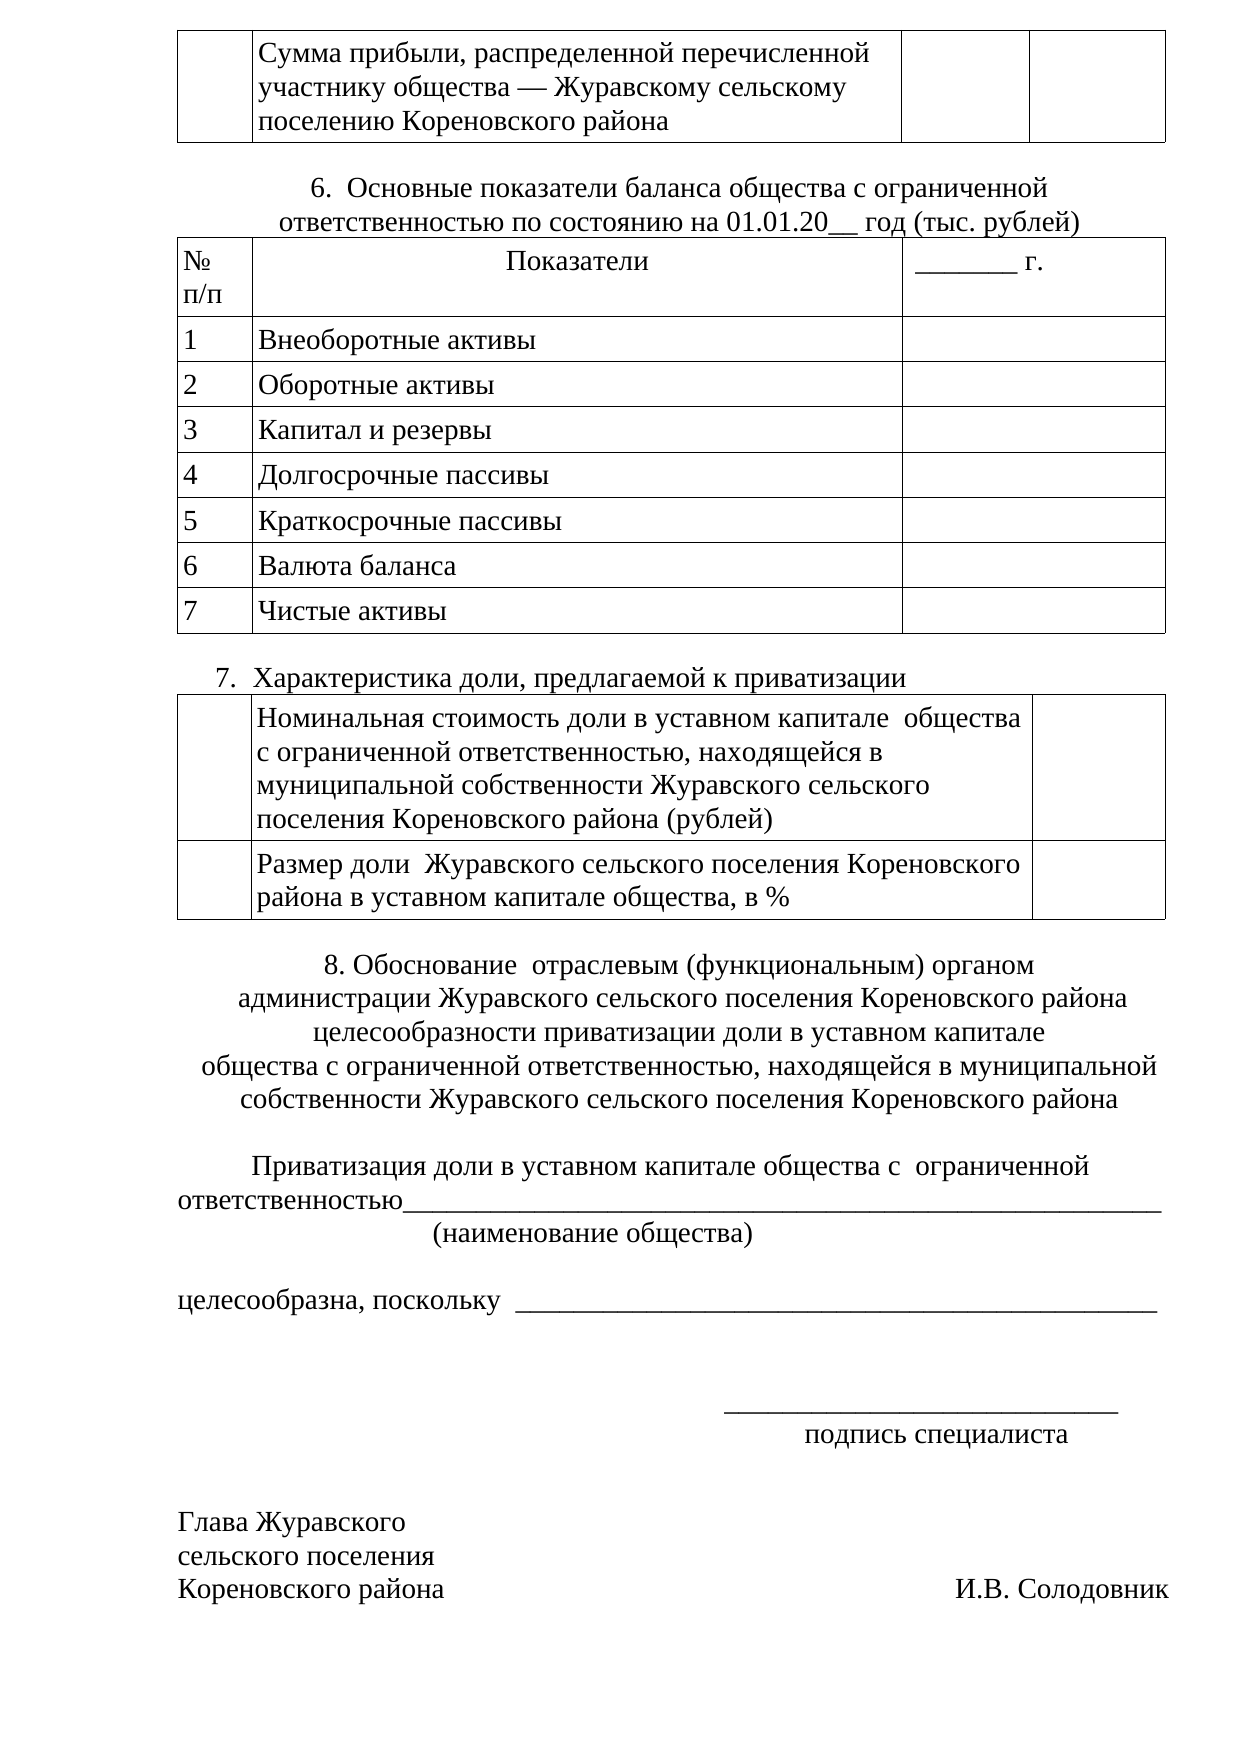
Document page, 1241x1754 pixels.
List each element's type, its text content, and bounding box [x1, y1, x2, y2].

table_cell Оборотные активы [253, 362, 902, 406]
table_cell [903, 362, 1165, 406]
text Глава Журавского [177, 1504, 1181, 1538]
list Характеристика доли, предлагаемой к приватизации [215, 661, 1181, 694]
table_cell Размер доли Журавского сельского поселения Кореновского района в уставном капитале общества, в % [252, 841, 1032, 919]
table_cell 3 [178, 407, 252, 452]
table_cell 4 [178, 453, 252, 497]
table_header Показатели [253, 238, 902, 316]
text общества с ограниченной ответственностью, находящейся в муниципальной [177, 1048, 1181, 1081]
table_cell [903, 498, 1165, 542]
text ___________________________ [177, 1383, 1181, 1417]
table_cell [903, 588, 1165, 632]
table_cell Валюта баланса [253, 543, 902, 587]
table_cell Краткосрочные пассивы [253, 498, 902, 542]
text собственности Журавского сельского поселения Кореновского района [177, 1081, 1181, 1115]
table_cell Внеоборотные активы [253, 317, 902, 361]
table_cell Долгосрочные пассивы [253, 453, 902, 497]
table_cell 5 [178, 498, 252, 542]
table_cell [1033, 841, 1165, 919]
table_cell Сумма прибыли, распределенной перечисленной участнику общества — Журавскому сельскому поселению Кореновского района [253, 31, 901, 142]
table_header _______ г. [903, 238, 1165, 316]
table_header [1033, 695, 1165, 840]
text Приватизация доли в уставном капитале общества с ограниченной ответственностью____________________________________________________ [177, 1148, 1181, 1215]
text 6. Основные показатели баланса общества с ограниченной [177, 170, 1181, 204]
table_cell [178, 31, 252, 142]
table_header № п/п [178, 238, 252, 316]
table_header Номинальная стоимость доли в уставном капитале общества с ограниченной ответственностью, находящейся в муниципальной собственности Журавского сельского поселения Кореновского района (рублей) [252, 695, 1032, 840]
table_header [178, 695, 251, 840]
table_cell Чистые активы [253, 588, 902, 632]
table_cell 6 [178, 543, 252, 587]
text ответственностью по состоянию на 01.01.20__ год (тыс. рублей) [177, 204, 1181, 237]
text 8. Обоснование отраслевым (функциональным) органом [177, 947, 1181, 981]
text целесообразна, поскольку ____________________________________________ [177, 1282, 1181, 1316]
text подпись специалиста [177, 1417, 1181, 1450]
table_cell 7 [178, 588, 252, 632]
table_cell [1030, 31, 1165, 142]
text сельского поселения [177, 1538, 1181, 1572]
text целесообразности приватизации доли в уставном капитале [177, 1014, 1181, 1048]
text Кореновского района И.В. Солодовник [177, 1572, 1181, 1605]
table_cell [902, 31, 1029, 142]
table_cell [903, 407, 1165, 452]
text администрации Журавского сельского поселения Кореновского района [177, 981, 1181, 1014]
table_cell 2 [178, 362, 252, 406]
table_cell [903, 543, 1165, 587]
table_cell [178, 841, 251, 919]
table_cell 1 [178, 317, 252, 361]
table_cell [903, 317, 1165, 361]
table_cell [903, 453, 1165, 497]
text (наименование общества) [177, 1215, 1181, 1249]
table_cell Капитал и резервы [253, 407, 902, 452]
